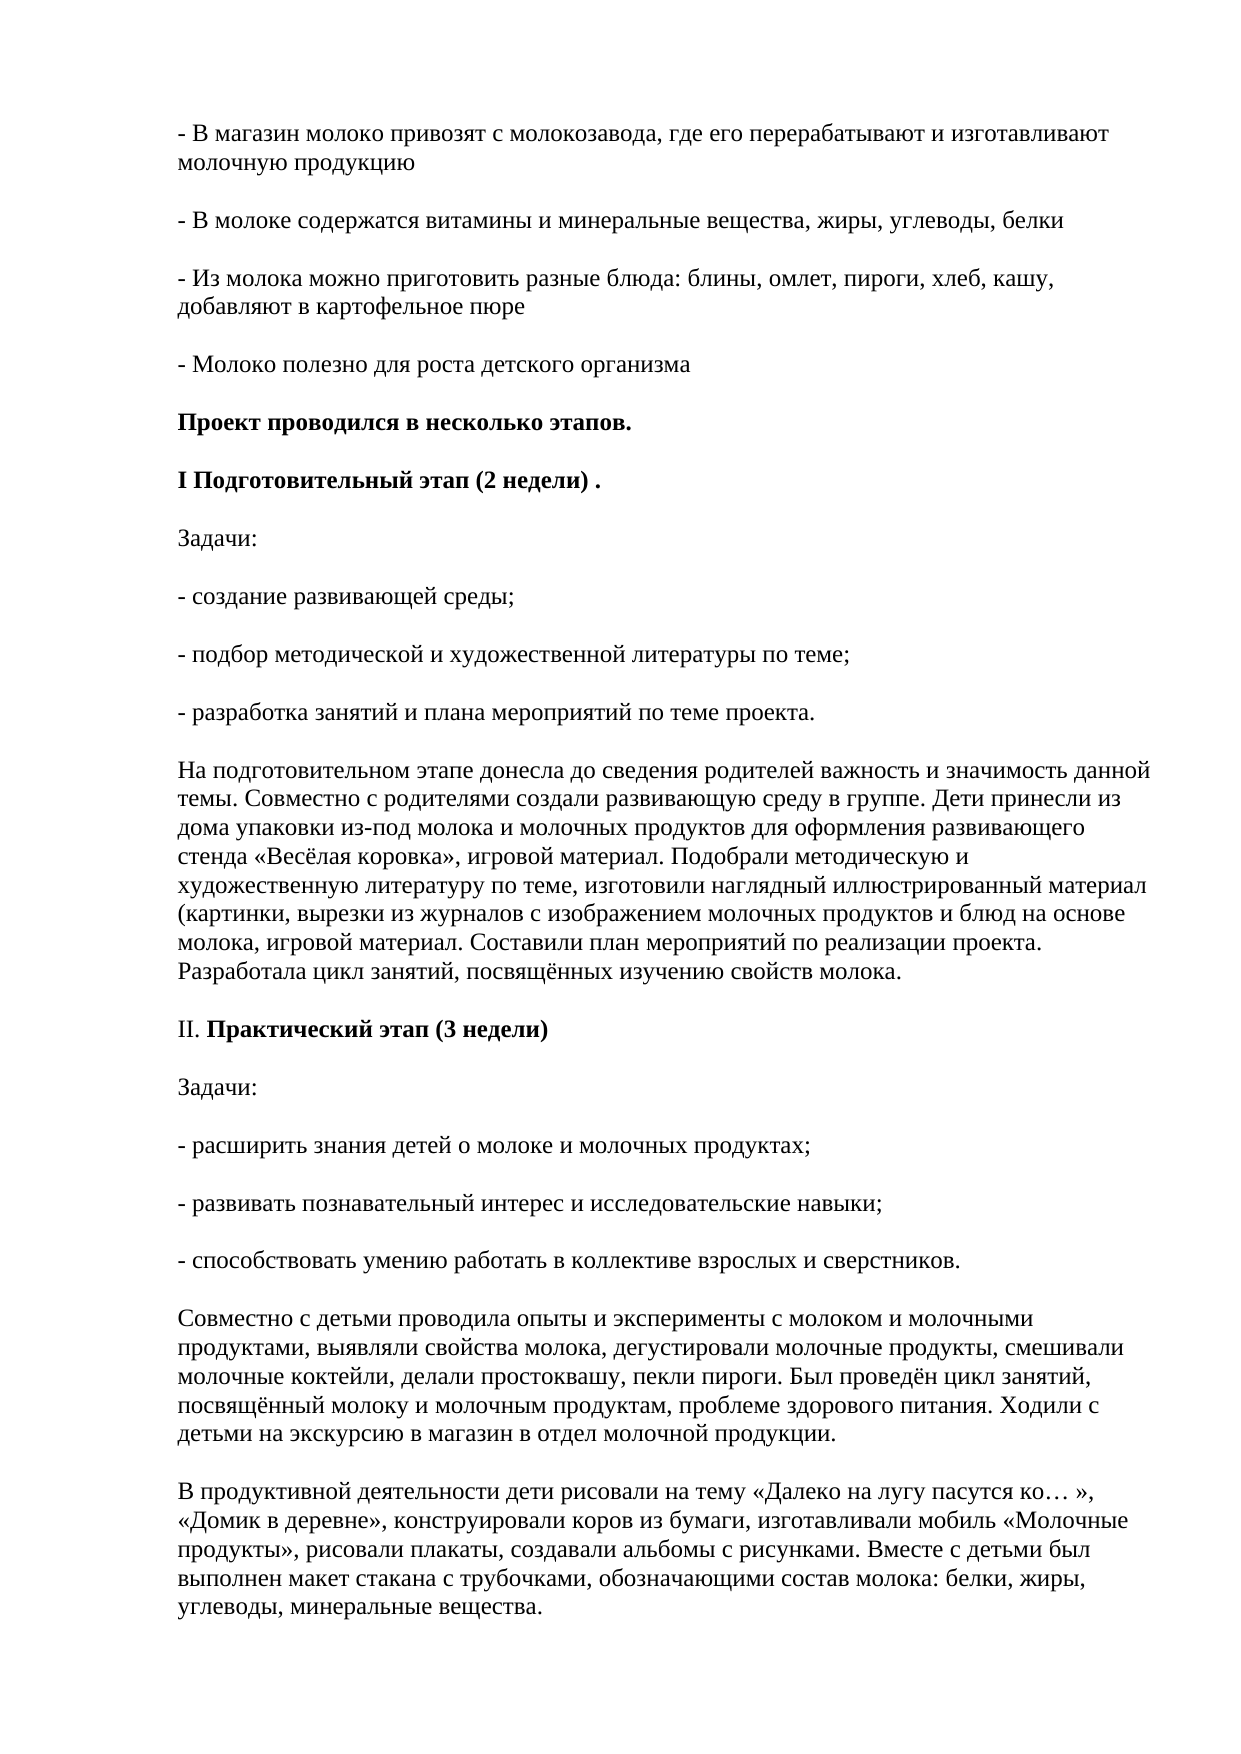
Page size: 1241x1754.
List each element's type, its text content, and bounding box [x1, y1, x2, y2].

text - создание развивающей среды; [177, 581, 1152, 610]
text - способствовать умению работать в коллективе взрослых и сверстников. [177, 1246, 1152, 1274]
text - подбор методической и художественной литературы по теме; [177, 639, 1152, 668]
text - расширить знания детей о молоке и молочных продуктах; [177, 1130, 1152, 1158]
text Задачи: [177, 523, 1152, 552]
text - развивать познавательный интерес и исследовательские навыки; [177, 1188, 1152, 1216]
text I Подготовительный этап (2 недели) . [177, 465, 1152, 494]
text - Молоко полезно для роста детского организма [177, 349, 1152, 378]
text На подготовительном этапе донесла до сведения родителей важность и значимость данной темы. Совместно с родителями создали развивающую среду в группе. Дети принесли из дома упаковки из-под молока и молочных продуктов для оформления развивающего стенда «Весёлая коровка», игровой материал. Подобрали методическую и художественную литературу по теме, изготовили наглядный иллюстрированный материал (картинки, вырезки из журналов с изображением молочных продуктов и блюд на основе молока, игровой материал. Составили план мероприятий по реализации проекта. Разработала цикл занятий, посвящённых изучению свойств молока. [177, 755, 1152, 985]
text Задачи: [177, 1072, 1152, 1101]
text - разработка занятий и плана мероприятий по теме проекта. [177, 697, 1152, 726]
text - В молоке содержатся витамины и минеральные вещества, жиры, углеводы, белки [177, 205, 1152, 233]
text Проект проводился в несколько этапов. [177, 407, 1152, 436]
text - В магазин молоко привозят с молокозавода, где его перерабатывают и изготавливают молочную продукцию [177, 118, 1152, 176]
text II. Практический этап (3 недели) [177, 1014, 1152, 1043]
text В продуктивной деятельности дети рисовали на тему «Далеко на лугу пасутся ко… », «Домик в деревне», конструировали коров из бумаги, изготавливали мобиль «Молочные продукты», рисовали плакаты, создавали альбомы с рисунками. Вместе с детьми был выполнен макет стакана с трубочками, обозначающими состав молока: белки, жиры, углеводы, минеральные вещества. [177, 1476, 1152, 1620]
text Совместно с детьми проводила опыты и эксперименты с молоком и молочными продуктами, выявляли свойства молока, дегустировали молочные продукты, смешивали молочные коктейли, делали простоквашу, пекли пироги. Был проведён цикл занятий, посвящённый молоку и молочным продуктам, проблеме здорового питания. Ходили с детьми на экскурсию в магазин в отдел молочной продукции. [177, 1303, 1152, 1447]
text - Из молока можно приготовить разные блюда: блины, омлет, пироги, хлеб, кашу, добавляют в картофельное пюре [177, 263, 1152, 320]
